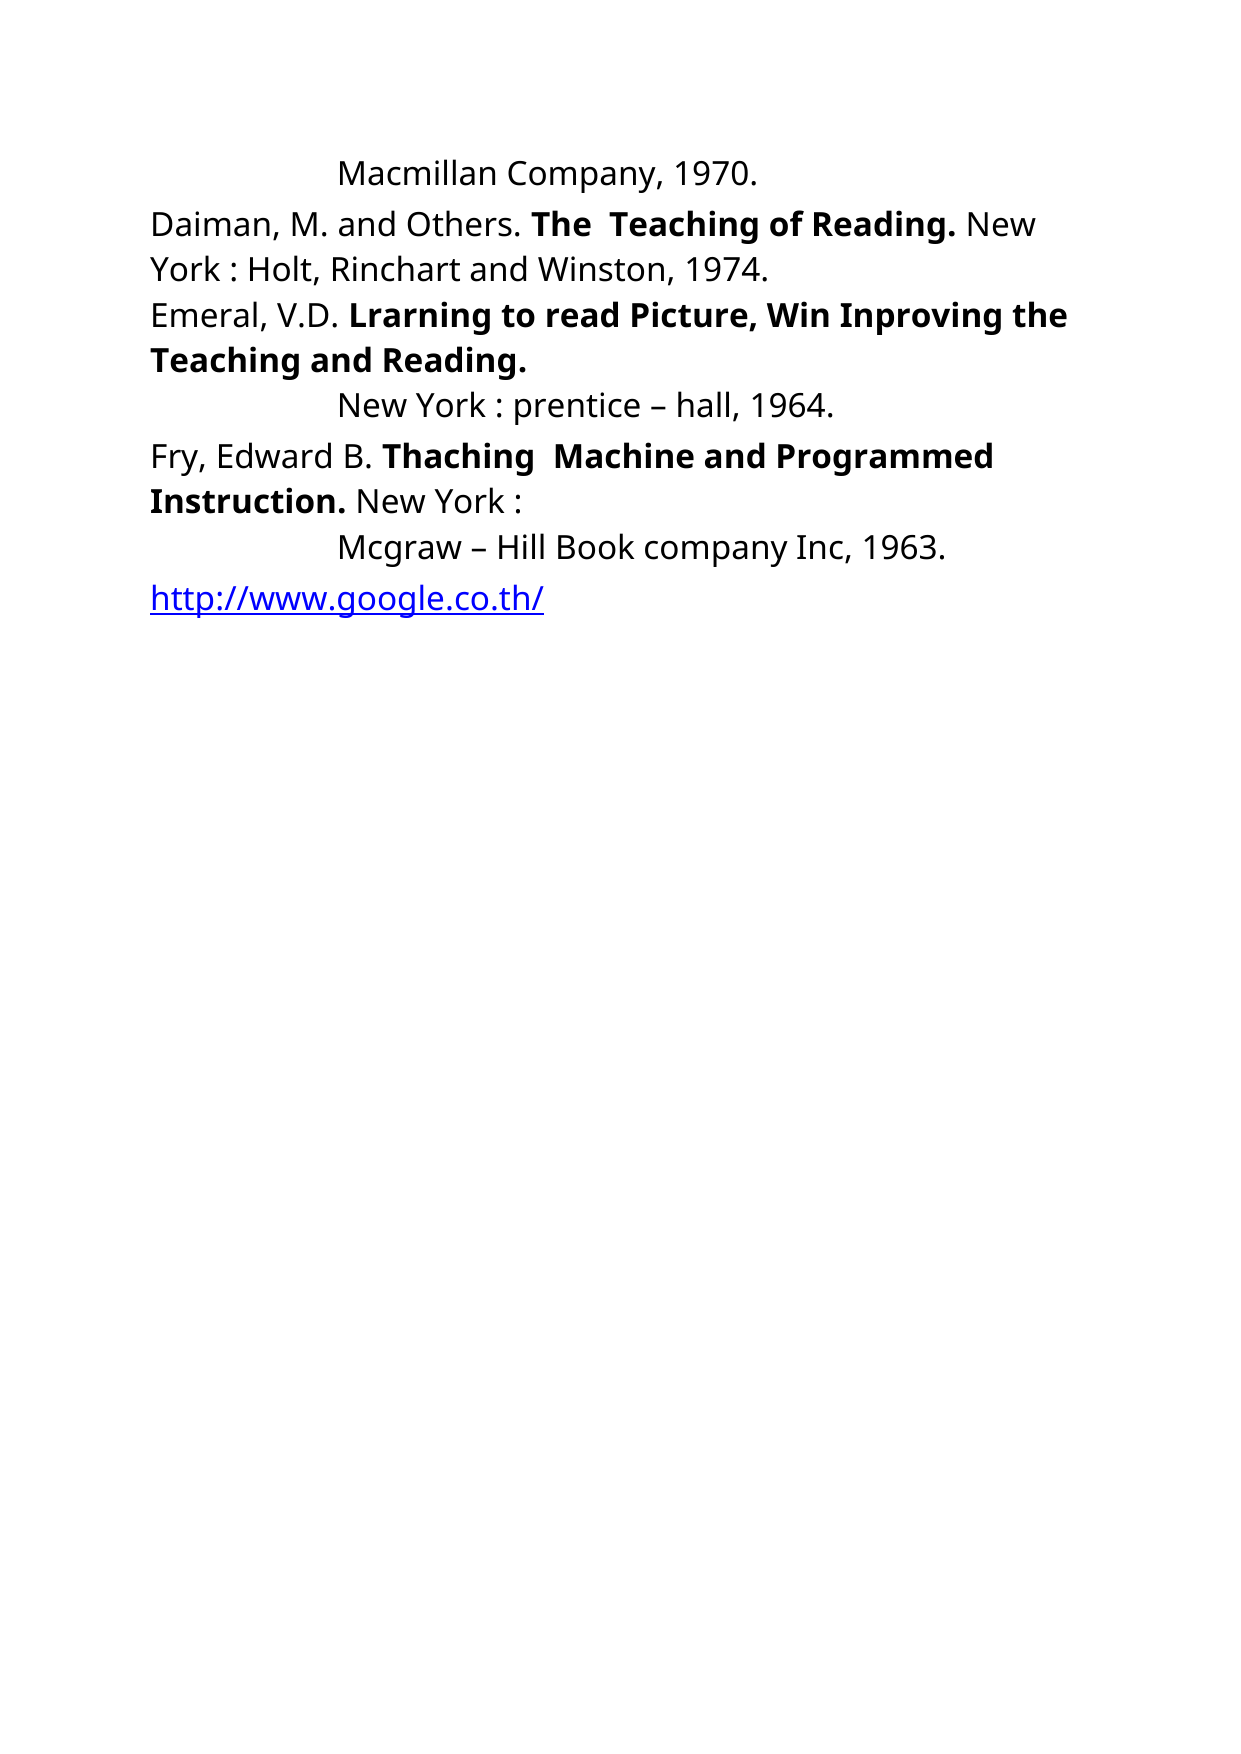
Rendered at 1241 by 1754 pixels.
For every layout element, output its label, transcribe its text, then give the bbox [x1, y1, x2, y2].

text http://www.google.co.th/ [150, 574, 1090, 620]
text กกกกกกกกกNew York : prentice – hall, 1964. [150, 382, 1090, 433]
text กกกกกกกกกMcgraw – Hill Book company Inc, 1963. [150, 524, 1090, 574]
text กกกกกกกกกMacmillan Company, 1970. [150, 150, 1090, 201]
text Fry, Edward B. Thaching Machine and Programmed Instruction. New York : [150, 433, 1090, 524]
text Daiman, M. and Others. The Teaching of Reading. New York : Holt, Rinchart and Winston, 1974. [150, 201, 1090, 291]
text Emeral, V.D. Lrarning to read Picture, Win Inproving the Teaching and Reading. [150, 291, 1090, 382]
